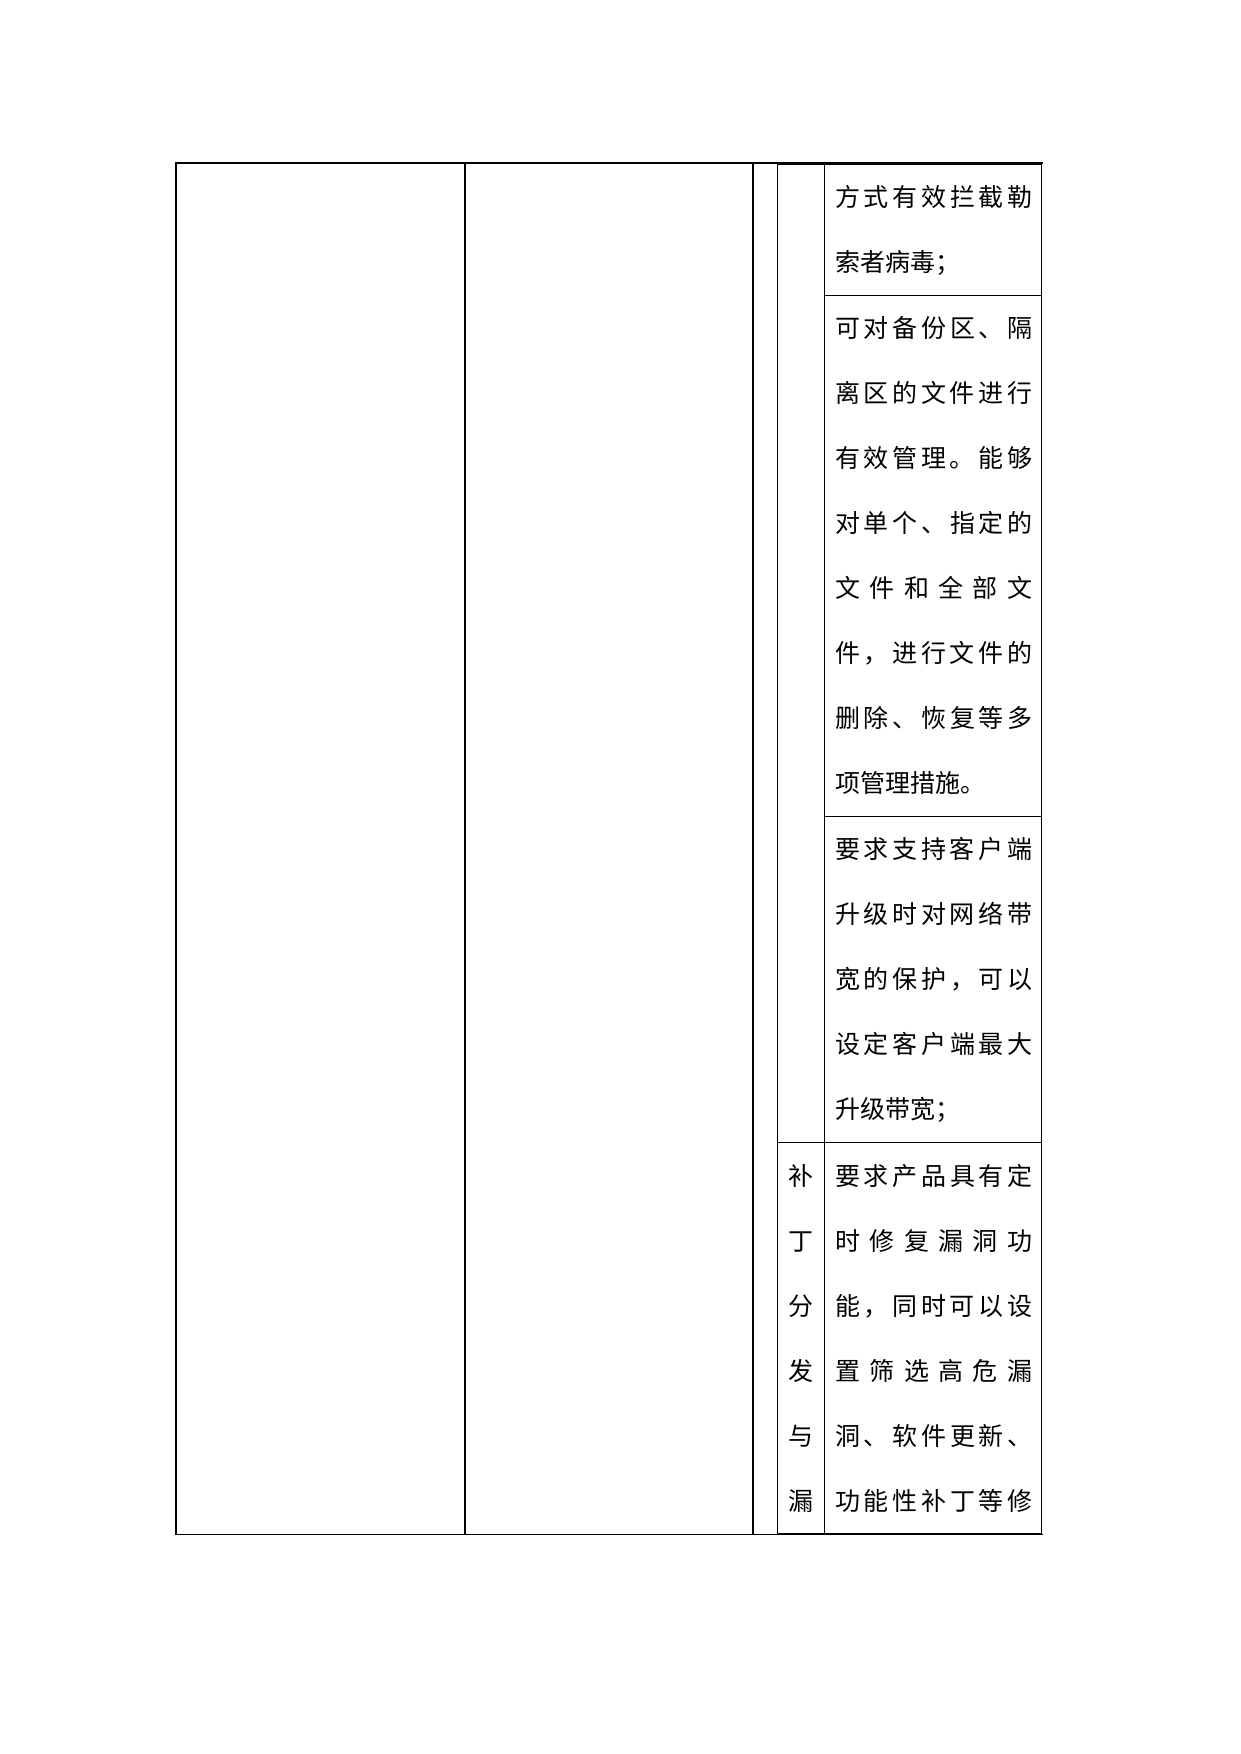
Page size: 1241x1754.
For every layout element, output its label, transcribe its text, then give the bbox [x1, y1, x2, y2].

table_cell 一、采购清单和技术要求 （一）采购清单 （二）技术规格要求 2.1防火墙系统 2.2防病毒系统网络版 三、项目实施期限：60天。 [825, 817, 1041, 1142]
table_cell 1 [177, 164, 464, 1534]
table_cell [825, 165, 1041, 295]
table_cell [778, 1143, 824, 1533]
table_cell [754, 164, 777, 1534]
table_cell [825, 296, 1041, 816]
table_cell [466, 164, 752, 1534]
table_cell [825, 1143, 1041, 1533]
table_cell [778, 165, 824, 1142]
